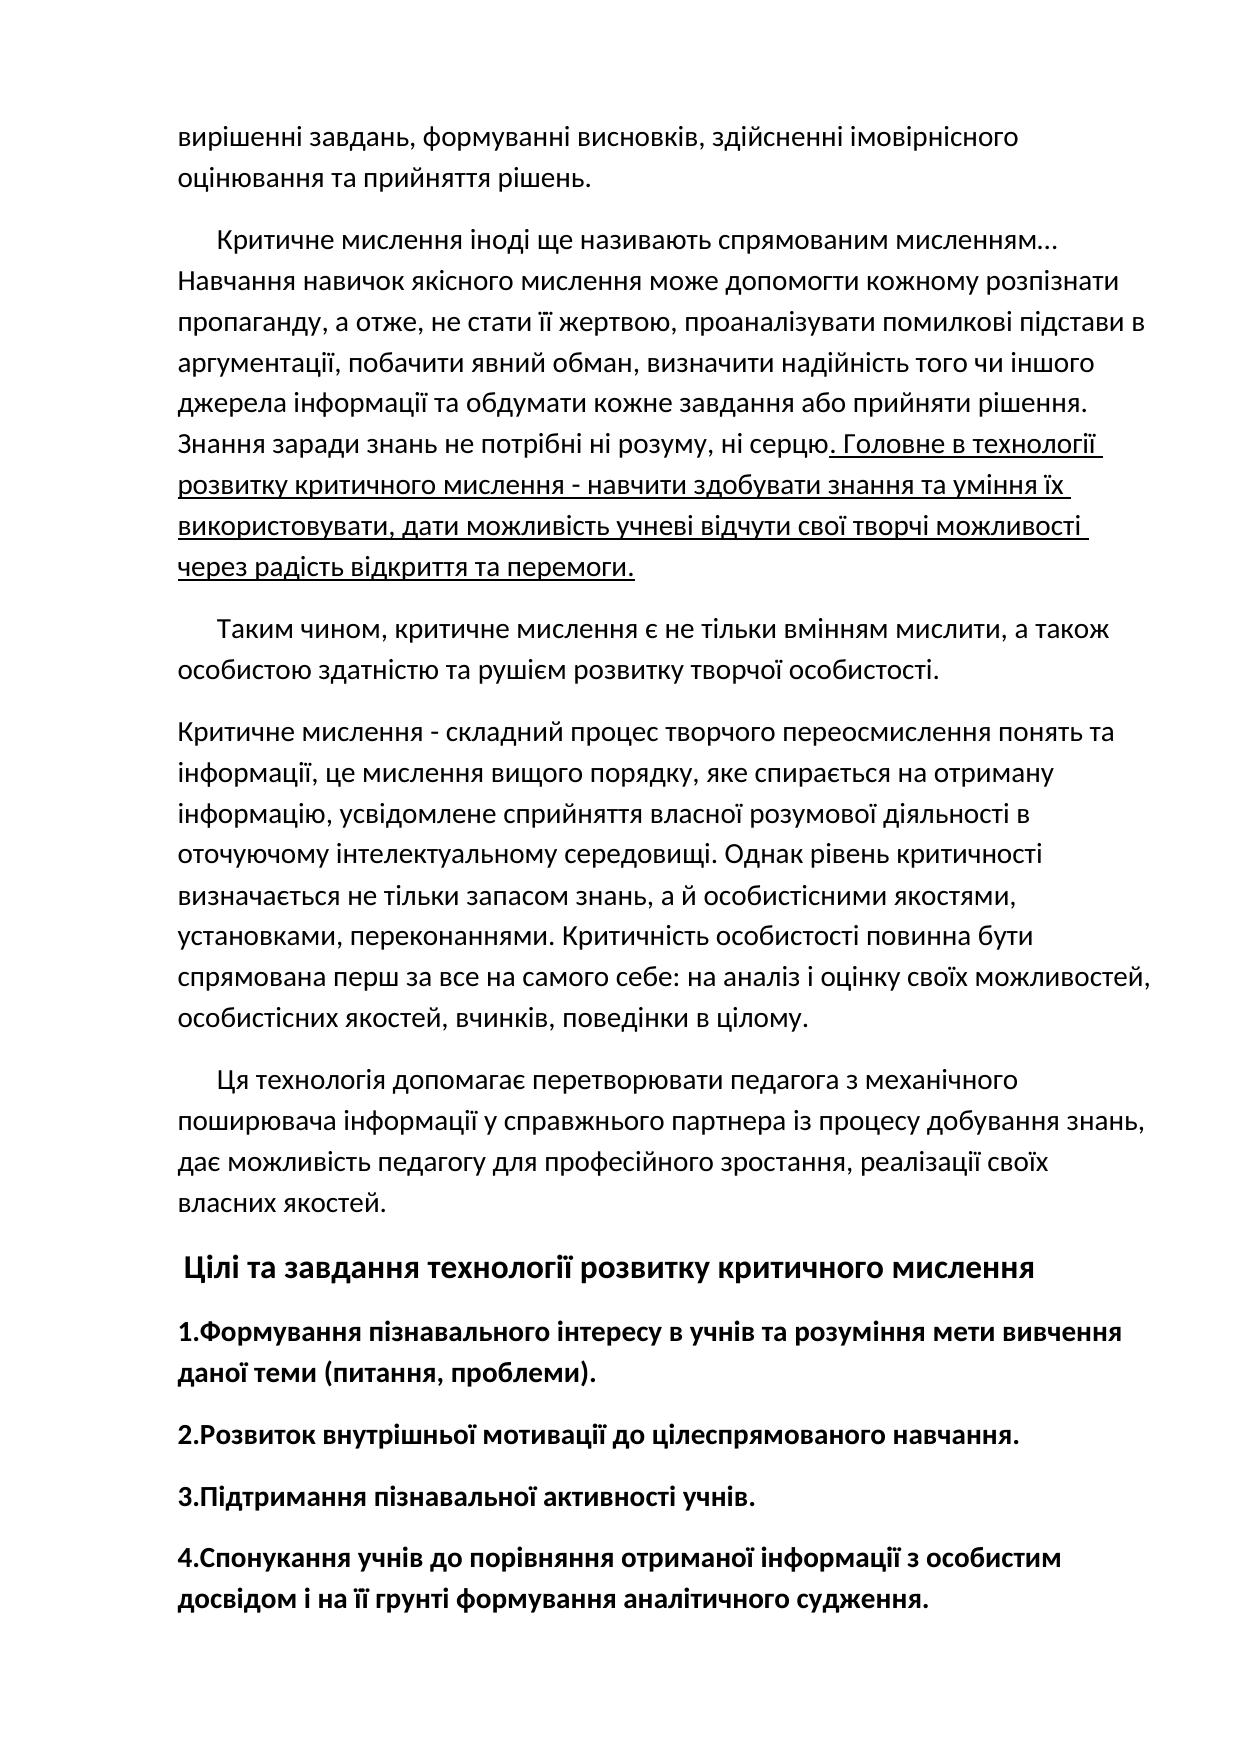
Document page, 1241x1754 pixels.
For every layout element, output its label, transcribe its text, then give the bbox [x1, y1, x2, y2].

text 1.Формування пізнавального інтересу в учнів та розуміння мети вивчення даної теми (питання, проблеми). [177, 1313, 1152, 1390]
text 3.Підтримання пізнавальної активності учнів. [177, 1478, 1152, 1513]
text 4.Спонукання учнів до порівняння отриманої інформації з особистим досвідом і на її грунті формування аналітичного судження. [177, 1539, 1152, 1616]
text Критичне мислення іноді ще називають спрямованим мисленням… Навчання навичок якісного мислення може допомогти кожному розпізнати пропаганду, а отже, не стати її жертвою, проаналізувати помилкові підстави в аргументації, побачити явний обман, визначити надійність того чи іншого джерела інформації та обдумати кожне завдання або прийняти рішення. Знання заради знань не потрібні ні розуму, ні серцю. Головне в технології розвитку критичного мислення - навчити здобувати знання та уміння їх використовувати, дати можливість учневі відчути свої творчі можливості через радість відкриття та перемоги. [177, 221, 1152, 584]
text Ця технологія допомагає перетворювати педагога з механічного поширювача інформації у справжнього партнера із процесу добування знань, дає можливість педагогу для професійного зростання, реалізації своїх власних якостей. [177, 1061, 1152, 1219]
text Таким чином, критичне мислення є не тільки вмінням мислити, а також особистою здатністю та рушієм розвитку творчої особистості. [177, 610, 1152, 687]
text Критичне мислення - складний процес творчого переосмислення понять та інформації, це мислення вищого порядку, яке спирається на отриману інформацію, усвідомлене сприйняття власної розумової діяльності в оточуючому інтелектуальному середовищі. Однак рівень критичності визначається не тільки запасом знань, а й особистісними якостями, установками, переконаннями. Критичність особистості повинна бути спрямована перш за все на самого себе: на аналіз і оцінку своїх можливостей, особистісних якостей, вчинків, поведінки в цілому. [177, 713, 1152, 1035]
text Цілі та завдання технології розвитку критичного мислення [177, 1246, 1152, 1286]
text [177, 118, 1152, 195]
text 2.Розвиток внутрішньої мотивації до цілеспрямованого навчання. [177, 1416, 1152, 1452]
